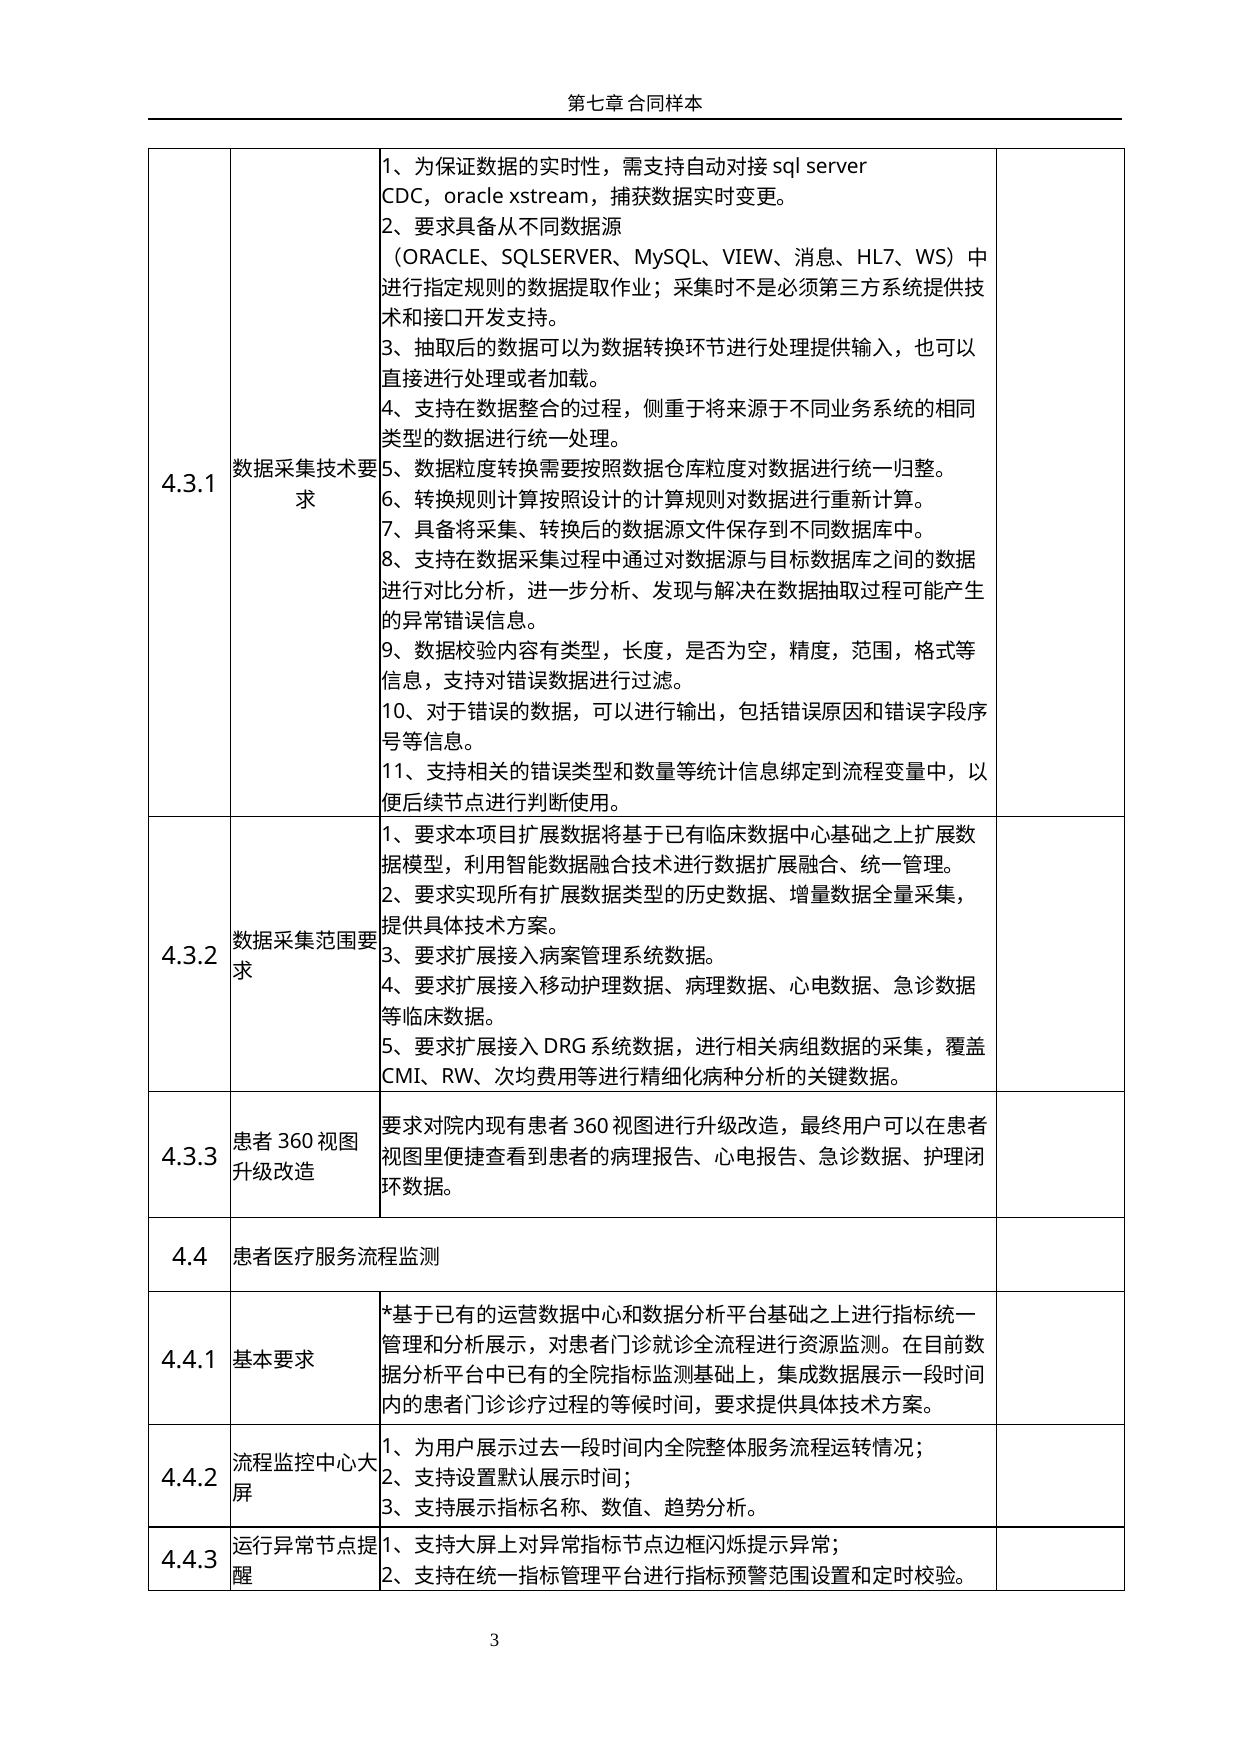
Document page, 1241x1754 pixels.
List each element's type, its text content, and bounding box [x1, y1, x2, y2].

table_cell [997, 1218, 1124, 1291]
table_cell [997, 1092, 1124, 1217]
table_cell *基于已有的运营数据中心和数据分析平台基础之上进行指标统一管理和分析展示，对患者门诊就诊全流程进行资源监测。在目前数据分析平台中已有的全院指标监测基础上，集成数据展示一段时间内的患者门诊诊疗过程的等候时间，要求提供具体技术方案。 [381, 1292, 996, 1424]
table_cell [997, 1292, 1124, 1424]
table_cell 1、为保证数据的实时性，需支持自动对接sql server CDC，oracle xstream，捕获数据实时变更。 2、要求具备从不同数据源（ORACLE、SQLSERVER、MySQL、VIEW、消息、HL7、WS）中进行指定规则的数据提取作业；采集时不是必须第三方系统提供技术和接口开发支持。 3、抽取后的数据可以为数据转换环节进行处理提供输入，也可以直接进行处理或者加载。 4、支持在数据整合的过程，侧重于将来源于不同业务系统的相同类型的数据进行统一处理。 5、数据粒度转换需要按照数据仓库粒度对数据进行统一归整。 6、转换规则计算按照设计的计算规则对数据进行重新计算。 7、具备将采集、转换后的数据源文件保存到不同数据库中。 8、支持在数据采集过程中通过对数据源与目标数据库之间的数据进行对比分析，进一步分析、发现与解决在数据抽取过程可能产生的异常错误信息。 9、数据校验内容有类型，长度，是否为空，精度，范围，格式等信息，支持对错误数据进行过滤。 10、对于错误的数据，可以进行输出，包括错误原因和错误字段序号等信息。 11、支持相关的错误类型和数量等统计信息绑定到流程变量中，以便后续节点进行判断使用。 [381, 149, 996, 816]
table_cell 4.4.3 [149, 1528, 230, 1589]
table_cell 1、支持大屏上对异常指标节点边框闪烁提示异常； 2、支持在统一指标管理平台进行指标预警范围设置和定时校验。 [381, 1528, 996, 1589]
table_cell 4.3.1 [149, 149, 230, 816]
table_cell 数据采集技术要求 [231, 149, 379, 816]
table_cell [997, 1425, 1124, 1526]
table_cell 要求对院内现有患者360视图进行升级改造，最终用户可以在患者视图里便捷查看到患者的病理报告、心电报告、急诊数据、护理闭环数据。 [381, 1092, 996, 1217]
table_cell 基本要求 [231, 1292, 379, 1424]
table_cell [997, 817, 1124, 1091]
table_cell 4.3.3 [149, 1092, 230, 1217]
table_cell [997, 149, 1124, 816]
table_cell 患者360视图升级改造 [231, 1092, 379, 1217]
table_cell 1、为用户展示过去一段时间内全院整体服务流程运转情况； 2、支持设置默认展示时间； 3、支持展示指标名称、数值、趋势分析。 [381, 1425, 996, 1526]
table_cell 4.4.2 [149, 1425, 230, 1526]
table_cell 4.4 [149, 1218, 230, 1291]
table_cell [997, 1528, 1124, 1589]
table_cell 运行异常节点提醒 [231, 1528, 379, 1589]
table_cell 流程监控中心大屏 [231, 1425, 379, 1526]
table_cell 4.4.1 [149, 1292, 230, 1424]
table_cell 患者医疗服务流程监测 [231, 1218, 996, 1291]
table_cell 数据采集范围要求 [231, 817, 379, 1091]
table_cell 1、要求本项目扩展数据将基于已有临床数据中心基础之上扩展数据模型，利用智能数据融合技术进行数据扩展融合、统一管理。 2、要求实现所有扩展数据类型的历史数据、增量数据全量采集，提供具体技术方案。 3、要求扩展接入病案管理系统数据。 4、要求扩展接入移动护理数据、病理数据、心电数据、急诊数据等临床数据。 5、要求扩展接入DRG系统数据，进行相关病组数据的采集，覆盖CMI、RW、次均费用等进行精细化病种分析的关键数据。 [381, 817, 996, 1091]
table_cell 4.3.2 [149, 817, 230, 1091]
